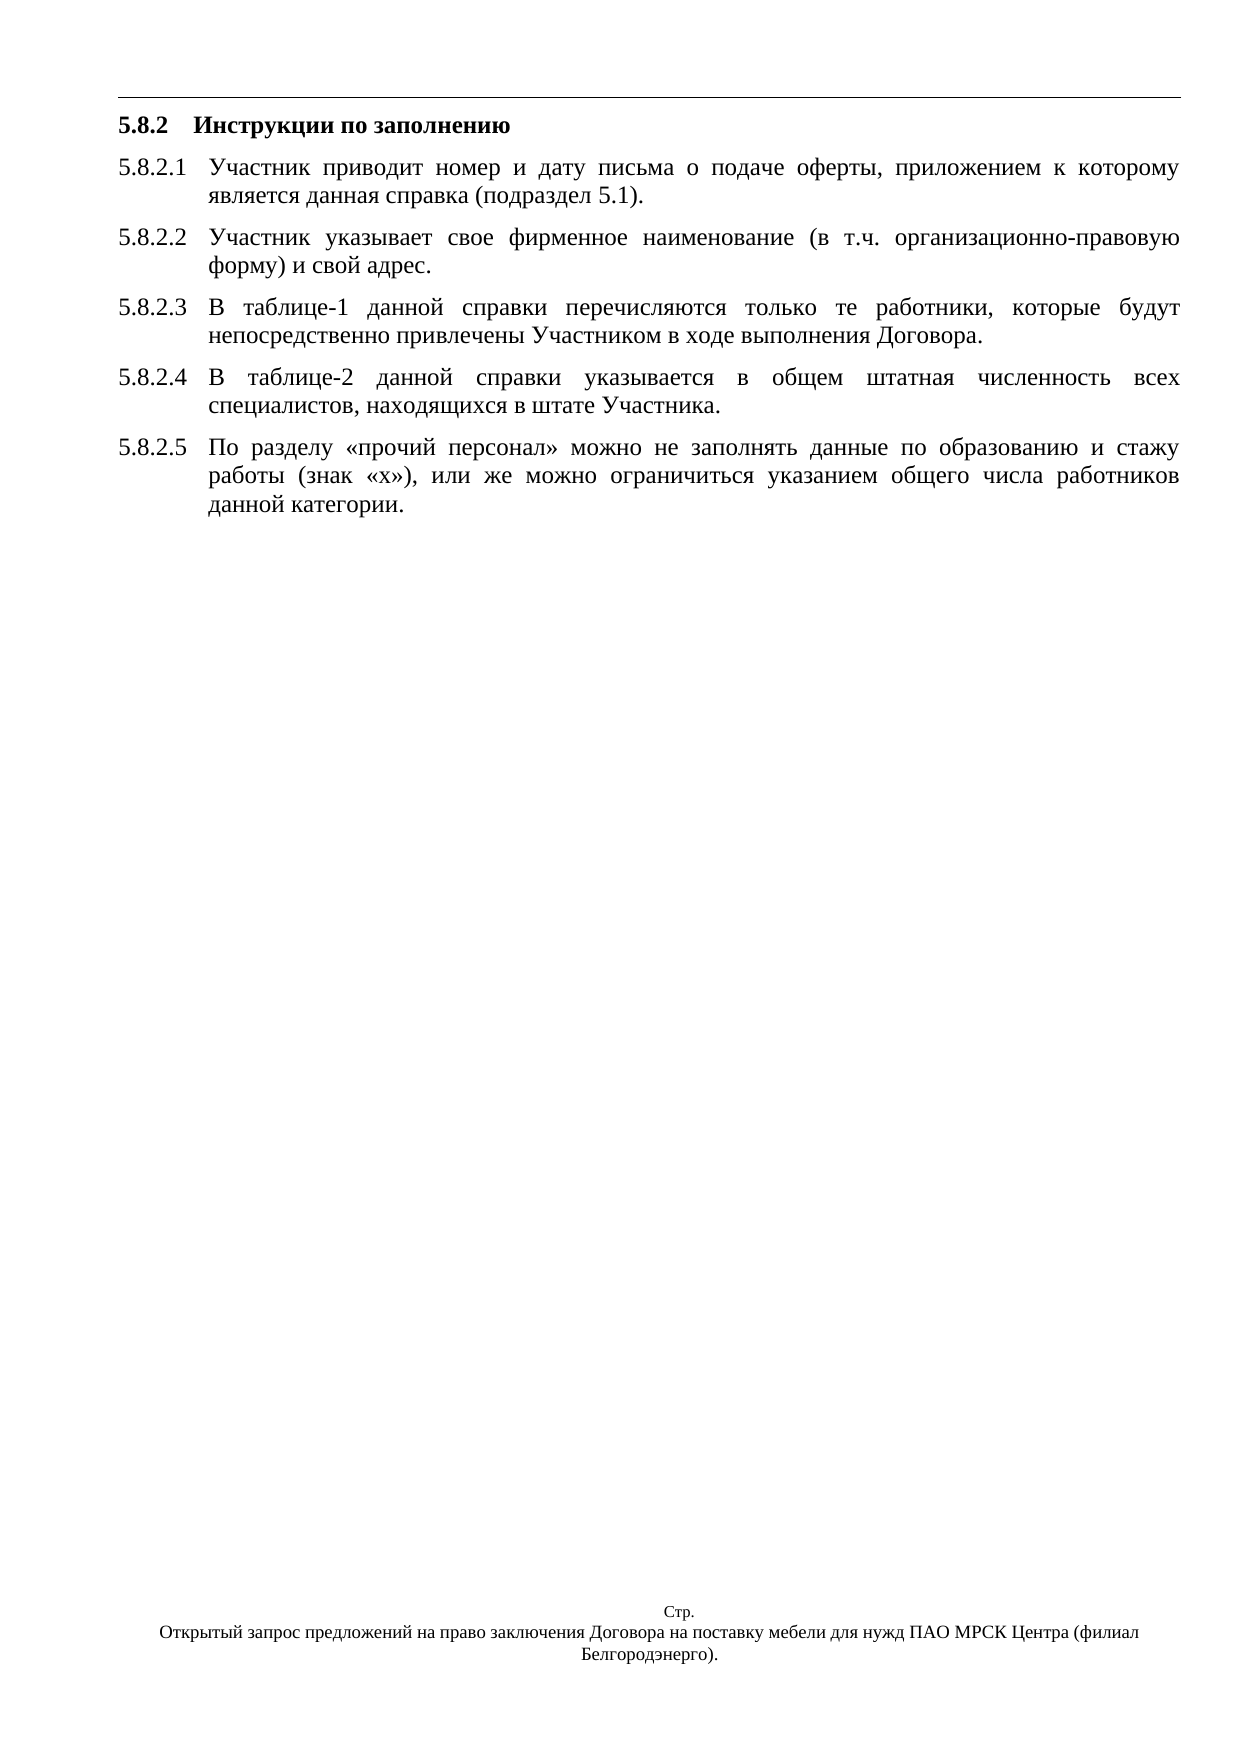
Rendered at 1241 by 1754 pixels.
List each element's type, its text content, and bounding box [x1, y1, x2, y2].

list В таблице-2 данной справки указывается в общем штатная численность всех специалистов, находящихся в штате Участника. [118, 362, 1181, 419]
list По разделу «прочий персонал» можно не заполнять данные по образованию и стажу работы (знак «х»), или же можно ограничиться указанием общего числа работников данной категории. [118, 432, 1181, 518]
subtitle Инструкции по заполнению [118, 111, 1181, 139]
list Участник указывает свое фирменное наименование (в т.ч. организационно-правовую форму) и свой адрес. [118, 222, 1181, 279]
list В таблице-1 данной справки перечисляются только те работники, которые будут непосредственно привлечены Участником в ходе выполнения Договора. [118, 292, 1181, 349]
